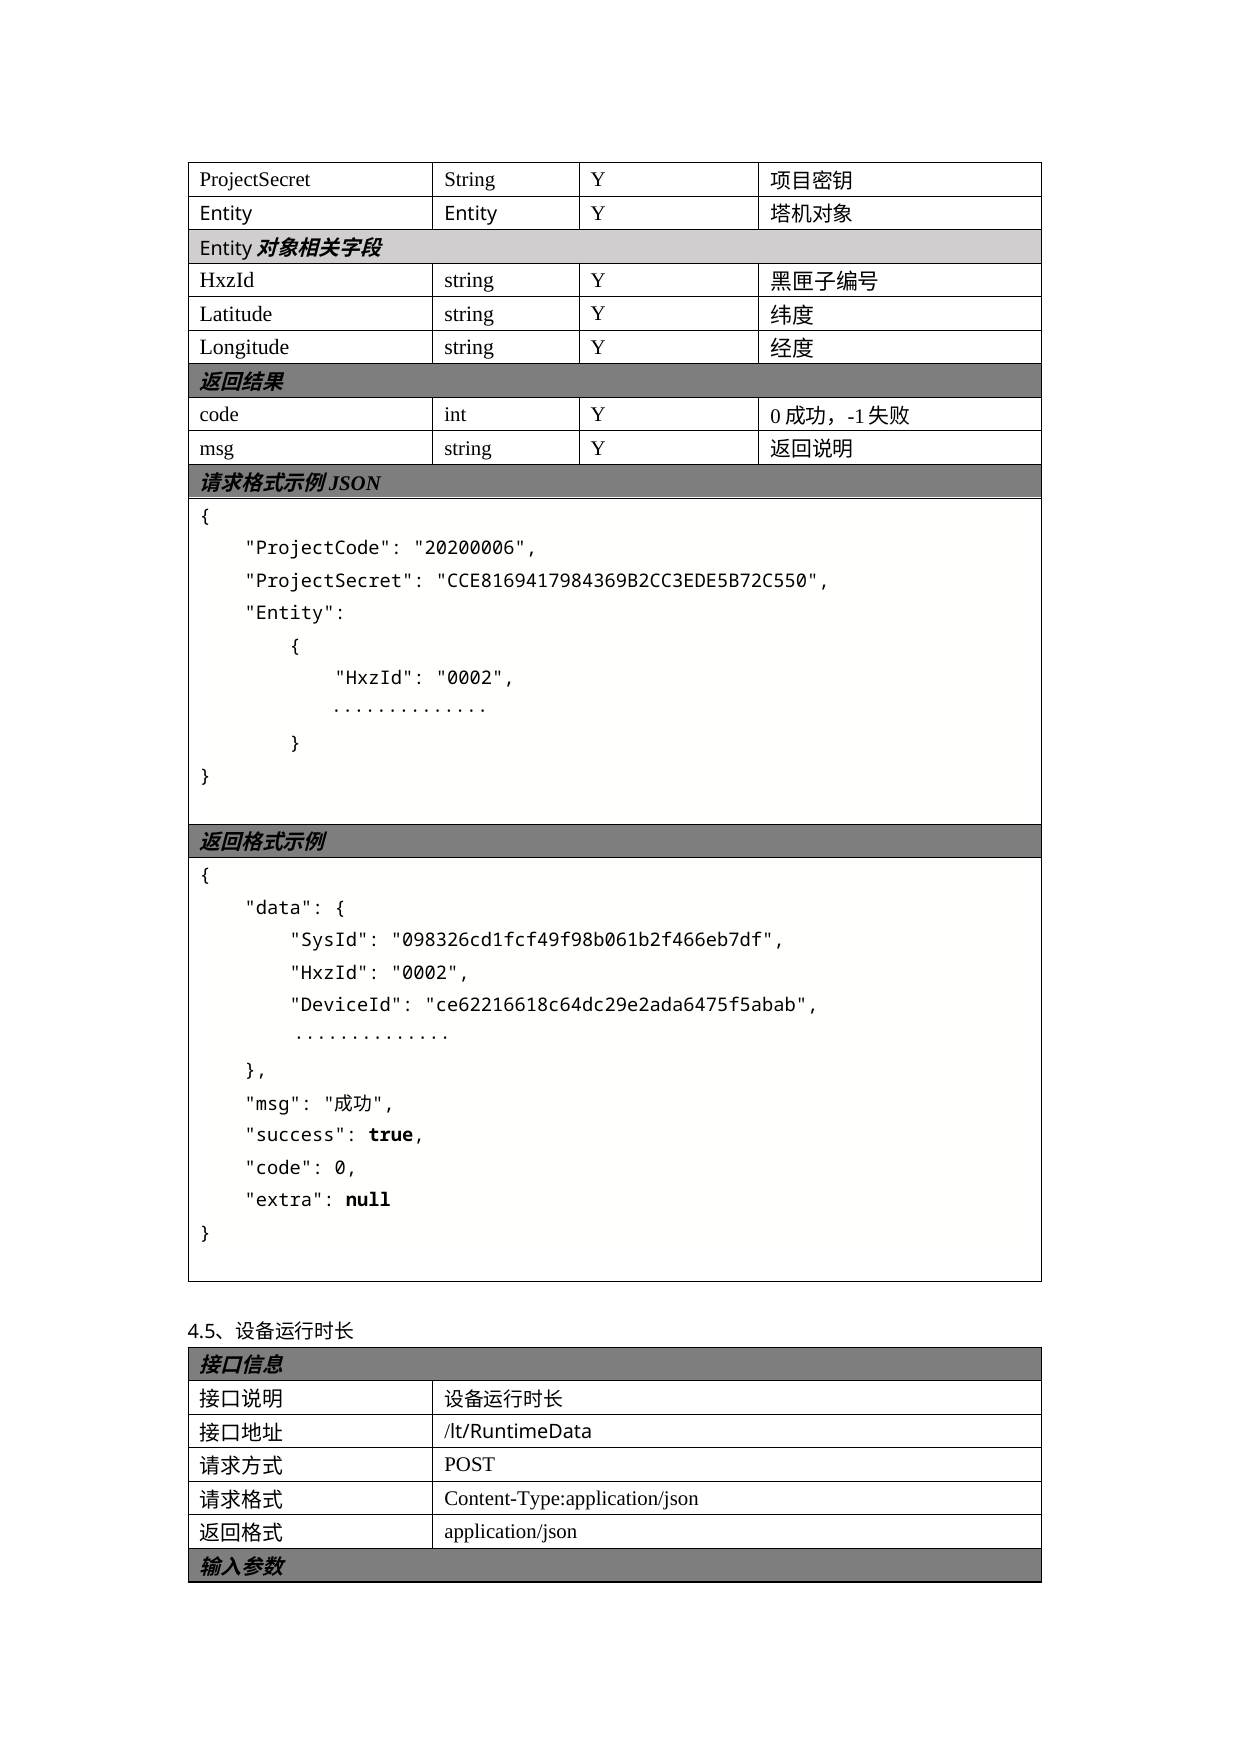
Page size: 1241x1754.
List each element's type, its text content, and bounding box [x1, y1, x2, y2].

table_cell string [433, 331, 579, 363]
table_cell Entity [189, 197, 432, 229]
table_cell 返回格式示例 [189, 825, 1041, 857]
table_cell String [433, 163, 579, 196]
table_cell 请求格式 [189, 1482, 432, 1514]
table_cell string [433, 431, 579, 464]
table_cell Y [580, 264, 758, 296]
table_cell Y [580, 431, 758, 464]
table_cell 返回说明 [759, 431, 1041, 464]
table_cell msg [189, 431, 432, 464]
table_cell 输入参数 [189, 1549, 1041, 1581]
table_header 接口信息 [189, 1348, 1041, 1380]
table_cell 返回格式 [189, 1515, 432, 1548]
table_cell Y [580, 197, 758, 229]
table_cell 接口地址 [189, 1415, 432, 1447]
table_cell Content-Type:application/json [433, 1482, 1041, 1514]
table_cell POST [433, 1448, 1041, 1481]
table_cell application/json [433, 1515, 1041, 1548]
table_cell 项目密钥 [759, 163, 1041, 196]
table_cell Y [580, 398, 758, 430]
table_cell 请求格式示例JSON [189, 465, 1041, 497]
table_cell Latitude [189, 297, 432, 330]
table_cell int [433, 398, 579, 430]
list 4.5、设备运行时长 [187, 1314, 1053, 1347]
table_cell 返回结果 [189, 364, 1041, 397]
table_cell Y [580, 297, 758, 330]
table_cell { "data": { "SysId": "098326cd1fcf49f98b061b2f466eb7df", "HxzId": "0002", "DeviceId": "ce62216618c64dc29e2ada6475f5abab", ·············· }, "msg": "成功", "success": true, "code": 0, "extra": null } [189, 858, 1041, 1281]
table_cell 0成功，-1失败 [759, 398, 1041, 430]
table_cell ProjectSecret [189, 163, 432, 196]
table_cell string [433, 264, 579, 296]
table_cell 纬度 [759, 297, 1041, 330]
table_cell Y [580, 331, 758, 363]
table_cell 黑匣子编号 [759, 264, 1041, 296]
table_cell /lt/RuntimeData [433, 1415, 1041, 1447]
table_cell 设备运行时长 [433, 1381, 1041, 1414]
table_cell string [433, 297, 579, 330]
table_cell 塔机对象 [759, 197, 1041, 229]
table_cell 接口说明 [189, 1381, 432, 1414]
table_cell HxzId [189, 264, 432, 296]
table_cell 经度 [759, 331, 1041, 363]
table_cell Entity对象相关字段 [189, 230, 1041, 263]
table_cell 请求方式 [189, 1448, 432, 1481]
table_cell Y [580, 163, 758, 196]
table_cell Entity [433, 197, 579, 229]
table_cell code [189, 398, 432, 430]
table_cell Longitude [189, 331, 432, 363]
